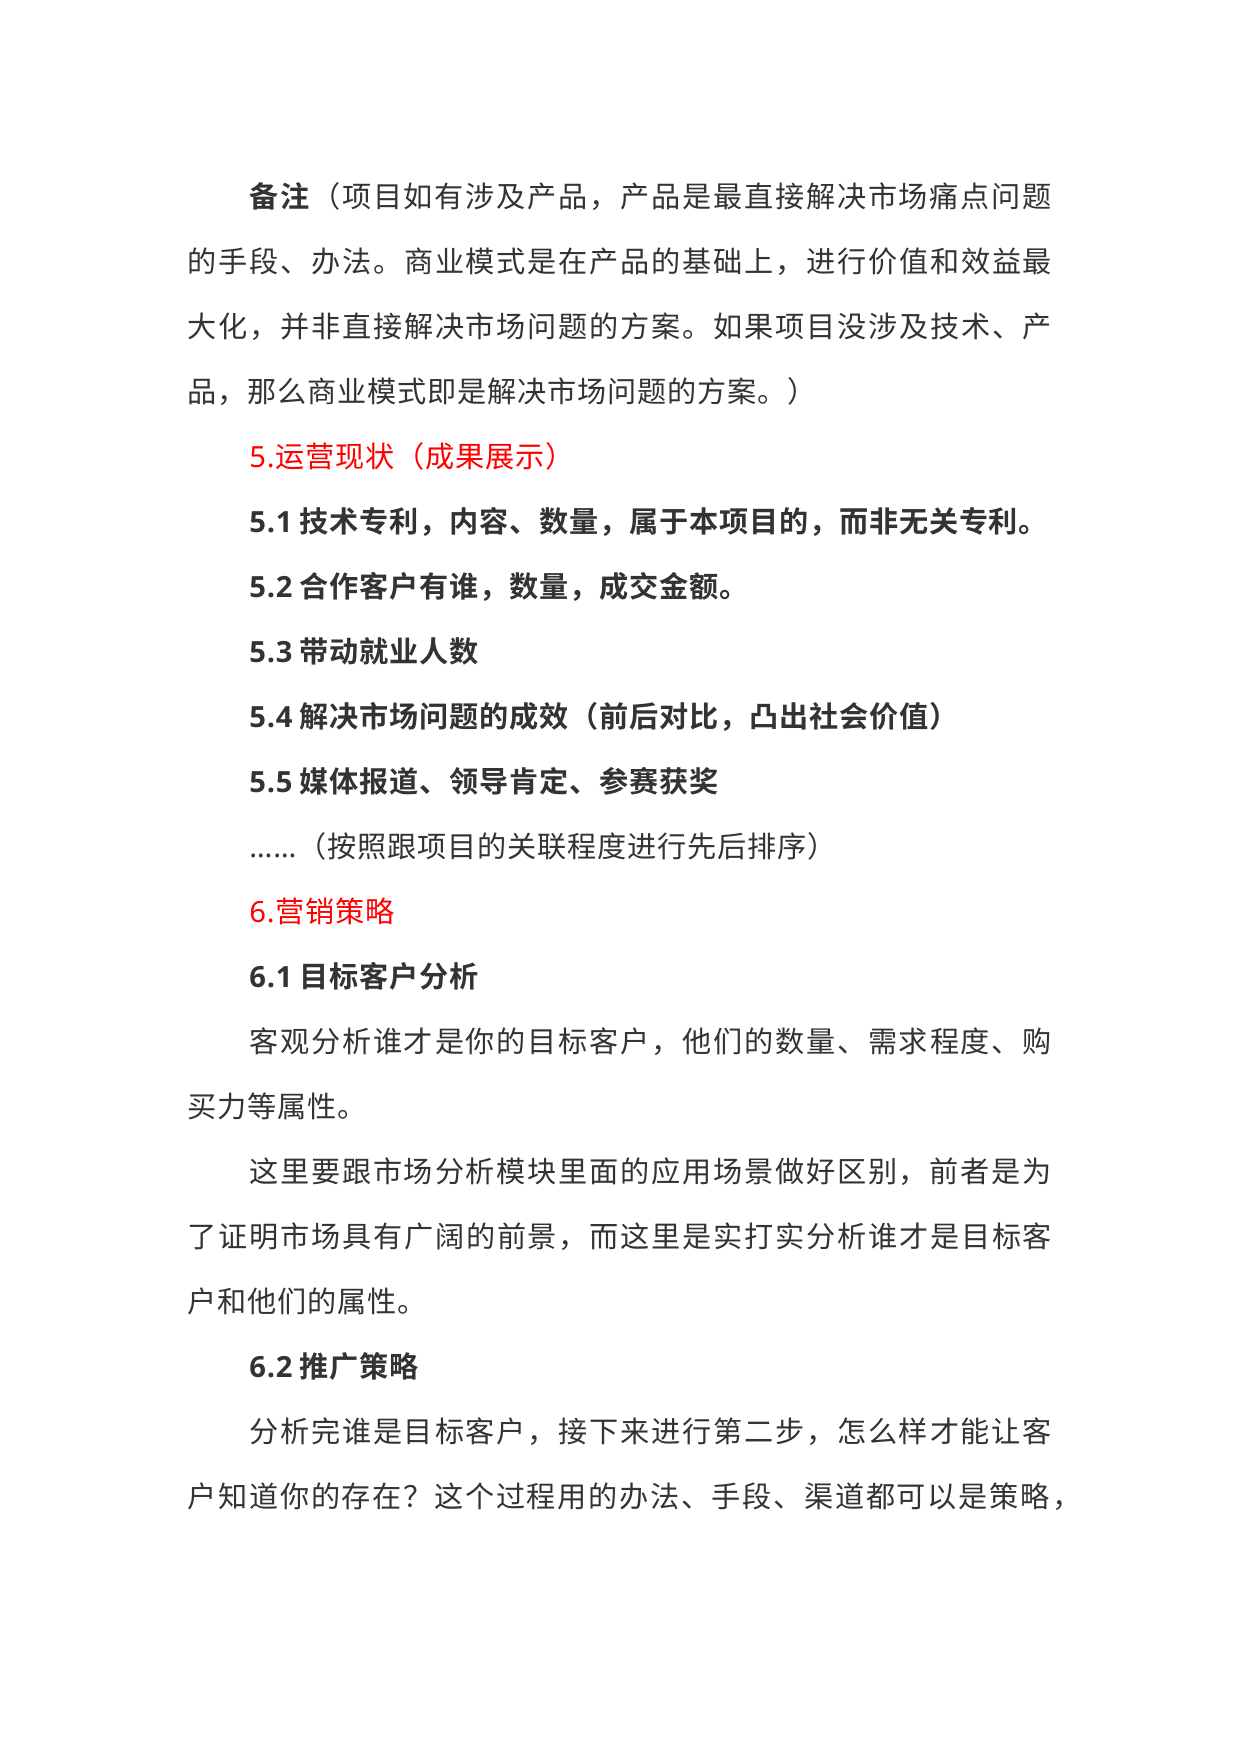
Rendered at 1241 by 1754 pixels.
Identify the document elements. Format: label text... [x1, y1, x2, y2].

text 5.3带动就业人数 [187, 617, 1053, 682]
text 6.营销策略 [187, 877, 1053, 942]
text 这里要跟市场分析模块里面的应用场景做好区别，前者是为了证明市场具有广阔的前景，而这里是实打实分析谁才是目标客户和他们的属性。 [187, 1137, 1053, 1332]
text 备注（项目如有涉及产品，产品是最直接解决市场痛点问题的手段、办法。商业模式是在产品的基础上，进行价值和效益最大化，并非直接解决市场问题的方案。如果项目没涉及技术、产品，那么商业模式即是解决市场问题的方案。） [187, 162, 1053, 422]
text 客观分析谁才是你的目标客户，他们的数量、需求程度、购买力等属性。 [187, 1007, 1053, 1137]
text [187, 1397, 1053, 1527]
text ……（按照跟项目的关联程度进行先后排序） [187, 812, 1053, 877]
text 5.2合作客户有谁，数量，成交金额。 [187, 552, 1053, 617]
text 5.运营现状（成果展示） [187, 422, 1053, 487]
text 5.5媒体报道、领导肯定、参赛获奖 [187, 747, 1053, 812]
text 6.2推广策略 [187, 1332, 1053, 1397]
text 5.1技术专利，内容、数量，属于本项目的，而非无关专利。 [187, 487, 1053, 552]
text 6.1目标客户分析 [187, 942, 1053, 1007]
text 5.4解决市场问题的成效（前后对比，凸出社会价值） [187, 682, 1053, 747]
